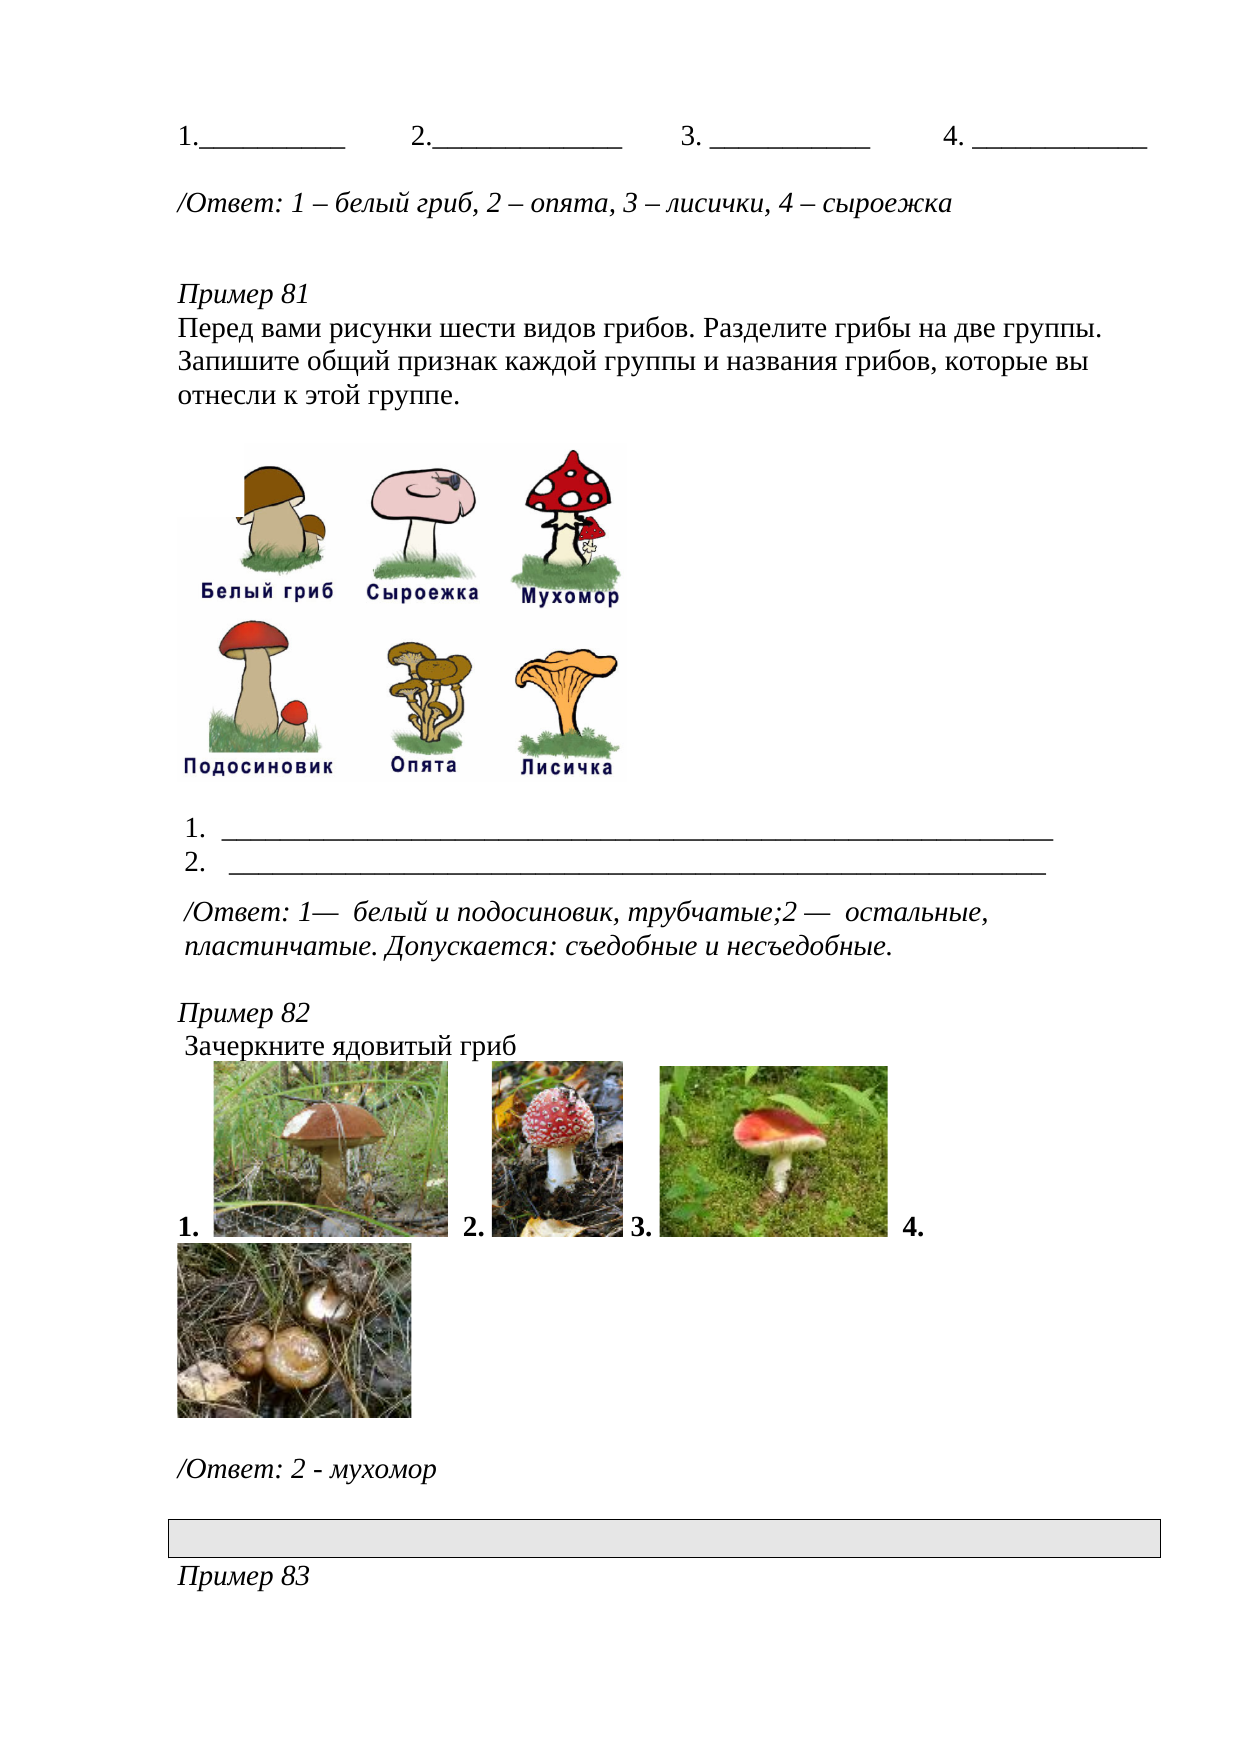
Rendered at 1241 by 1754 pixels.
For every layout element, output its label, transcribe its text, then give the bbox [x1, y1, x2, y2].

text Пример 82 [177, 995, 1152, 1028]
text /Ответ: 2 - мухомор [177, 1452, 1152, 1485]
list ________________________________________________________ [184, 844, 1152, 877]
text 1.__________ 2._____________ 3. ___________ 4. ____________ [177, 118, 1152, 152]
picture [213, 1061, 448, 1237]
text Пример 83 [177, 1558, 1152, 1592]
picture [491, 1061, 623, 1237]
picture [659, 1066, 888, 1237]
text Перед вами рисунки шести видов грибов. Разделите грибы на две группы. Запишите общий признак каждой группы и названия грибов, которые вы отнесли к этой группе. [177, 310, 1152, 410]
text Пример 81 [177, 276, 1152, 310]
text /Ответ: 1— белый и подосиновик, трубчатые;2 — остальные, пластинчатые. Допускается: съедобные и несъедобные. [184, 894, 1152, 961]
picture [177, 1243, 412, 1418]
text Зачеркните ядовитый гриб [184, 1028, 1152, 1062]
picture [177, 443, 628, 782]
text /Ответ: 1 – белый гриб, 2 – опята, 3 – лисички, 4 – сыроежка [177, 185, 1152, 219]
list _________________________________________________________ [184, 810, 1152, 844]
